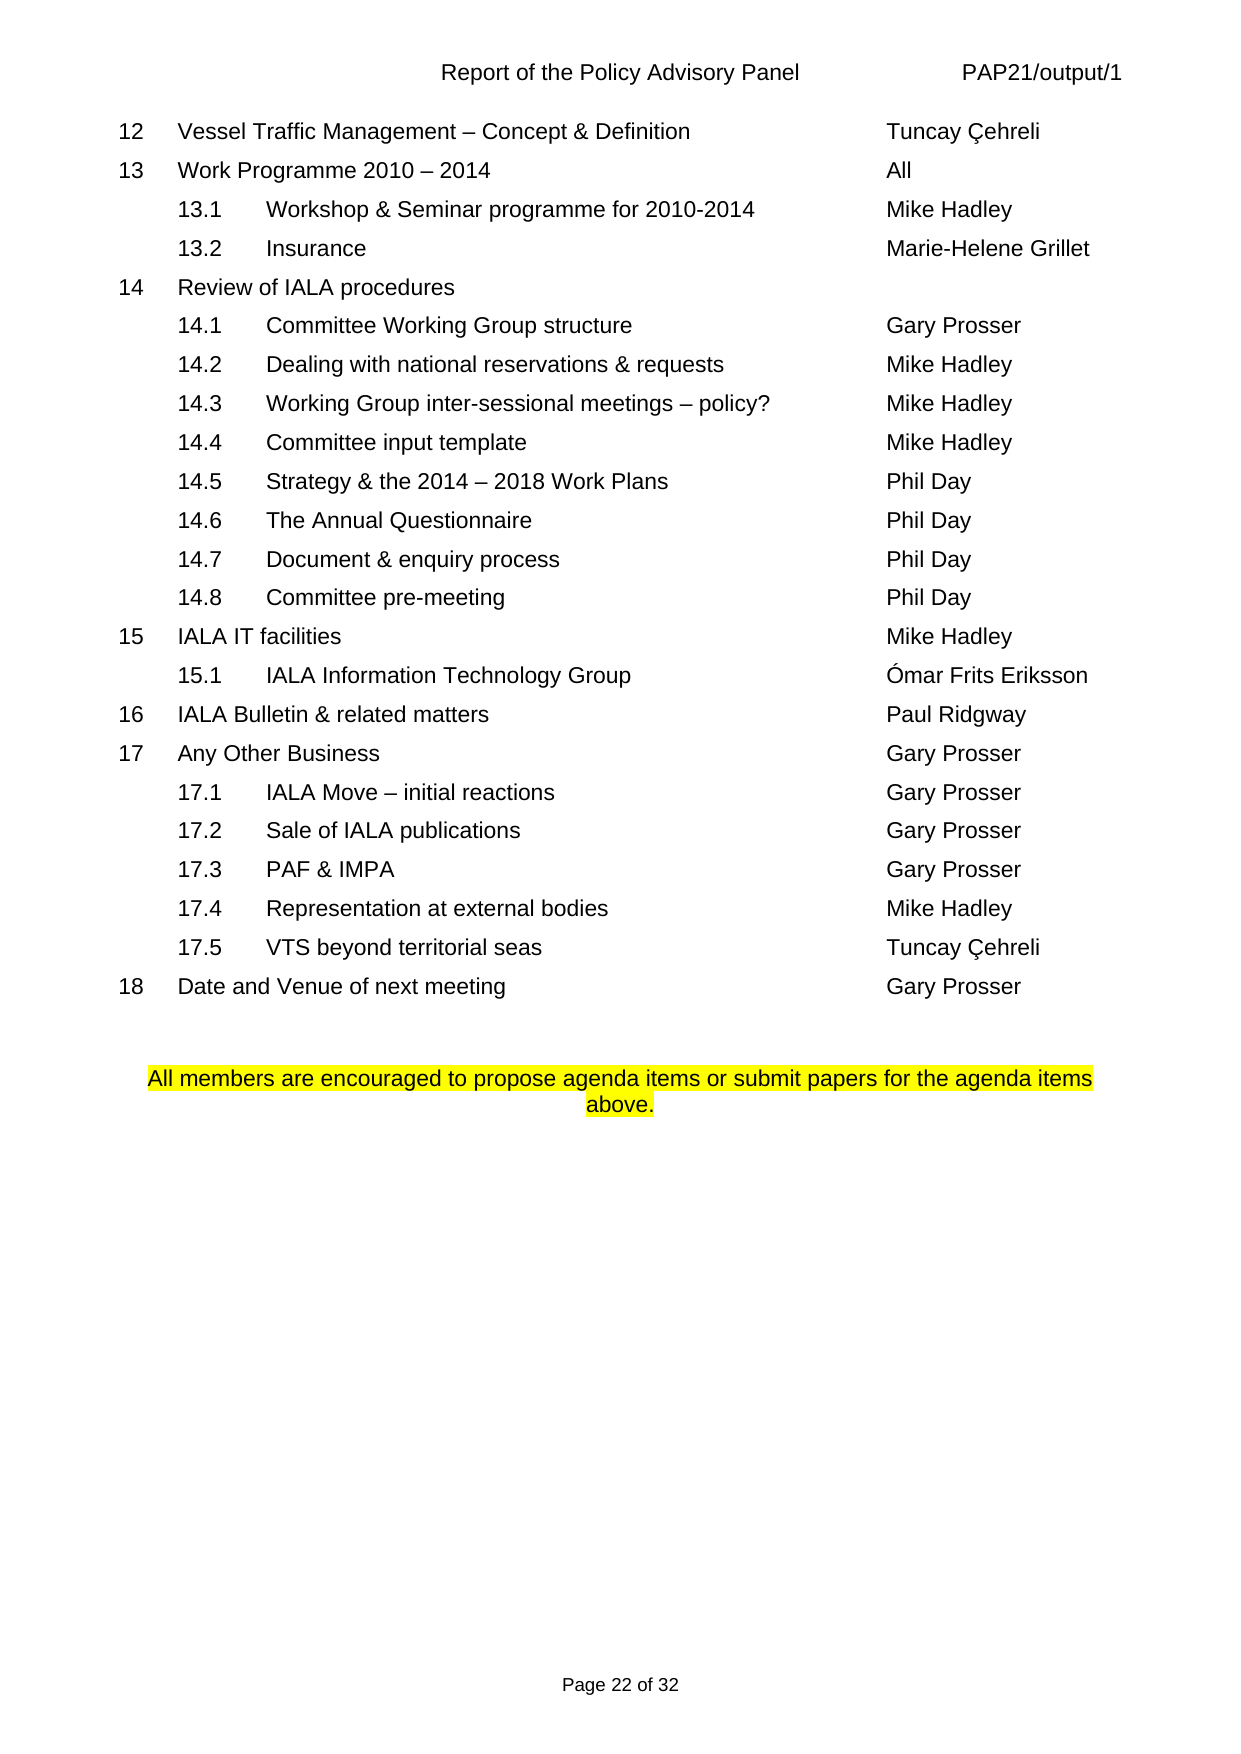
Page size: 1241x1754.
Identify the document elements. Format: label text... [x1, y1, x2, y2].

list VTS beyond territorial seas Tuncay Çehreli [177, 934, 1122, 960]
list The Annual Questionnaire Phil Day [177, 507, 1122, 533]
list Sale of IALA publications Gary Prosser [177, 817, 1122, 844]
list Workshop & Seminar programme for 2010-2014 Mike Hadley [177, 196, 1122, 222]
list IALA Move – initial reactions Gary Prosser [177, 779, 1122, 805]
list Work Programme 2010 – 2014 All [118, 157, 1122, 183]
list Dealing with national reservations & requests Mike Hadley [177, 351, 1122, 378]
list Date and Venue of next meeting Gary Prosser [118, 973, 1122, 999]
list Any Other Business Gary Prosser [118, 740, 1122, 766]
text All members are encouraged to propose agenda items or submit papers for the agenda items above. [118, 1064, 1122, 1117]
list Committee pre-meeting Phil Day [177, 584, 1122, 611]
list Review of IALA procedures [118, 273, 1122, 300]
list IALA Bulletin & related matters Paul Ridgway [118, 701, 1122, 727]
list PAF & IMPA Gary Prosser [177, 856, 1122, 883]
list Vessel Traffic Management – Concept & Definition Tuncay Çehreli [118, 118, 1122, 144]
list Document & enquiry process Phil Day [177, 546, 1122, 572]
list Insurance Marie-Helene Grillet [177, 235, 1122, 261]
list Working Group inter-sessional meetings – policy? Mike Hadley [177, 390, 1122, 416]
list Strategy & the 2014 – 2018 Work Plans Phil Day [177, 468, 1122, 494]
list IALA Information Technology Group Ómar Frits Eriksson [177, 662, 1122, 688]
list Committee input template Mike Hadley [177, 429, 1122, 455]
list Committee Working Group structure Gary Prosser [177, 312, 1122, 339]
list Representation at external bodies Mike Hadley [177, 895, 1122, 922]
list IALA IT facilities Mike Hadley [118, 623, 1122, 649]
